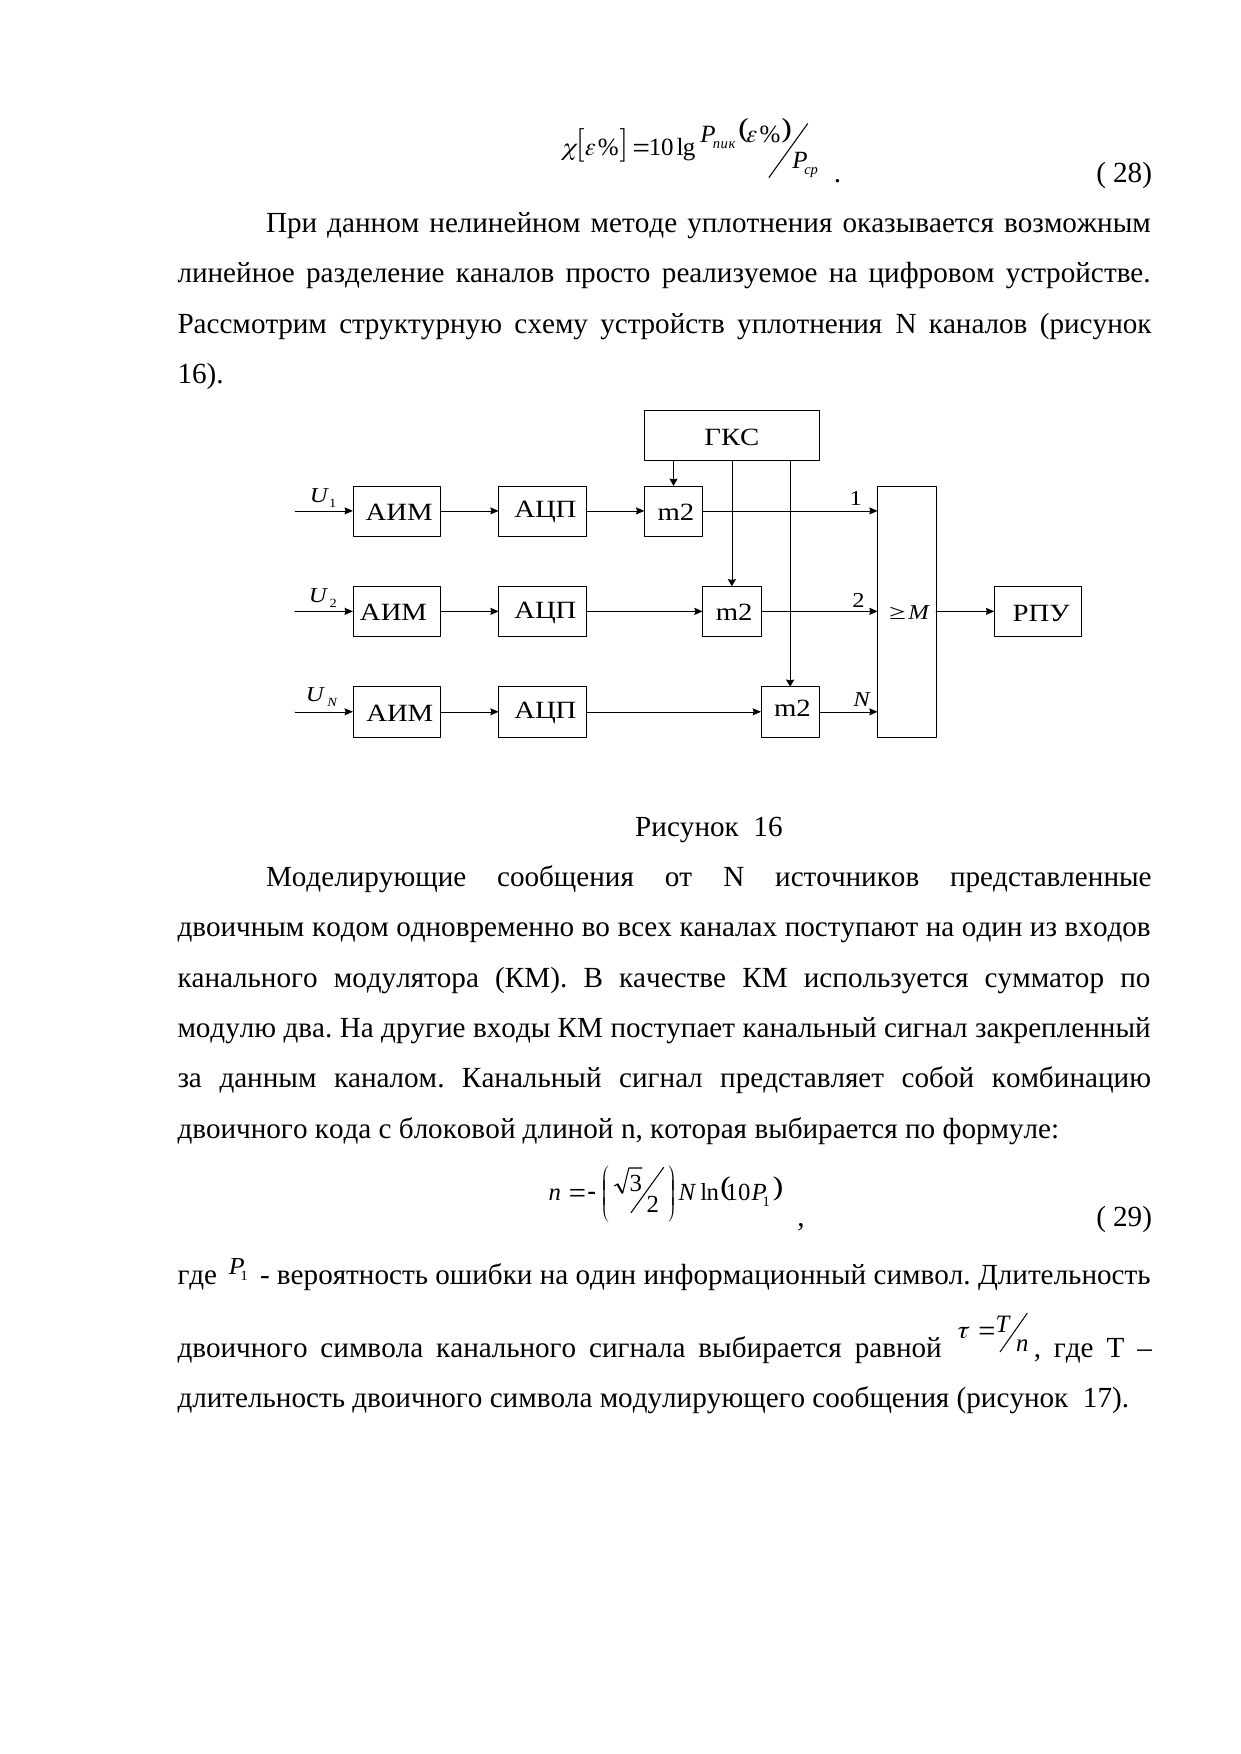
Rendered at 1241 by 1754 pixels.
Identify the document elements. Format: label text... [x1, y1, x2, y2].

text , ( 29) [177, 1161, 1152, 1233]
text Моделирующие сообщения от N источников представленные двоичным кодом одновременно во всех каналах поступают на один из входов канального модулятора (КМ). В качестве КМ используется сумматор по модулю два. На другие входы КМ поступает канальный сигнал закрепленный за данным каналом. Канальный сигнал представляет собой комбинацию двоичного кода с блоковой длиной n, которая выбирается по формуле: [177, 859, 1152, 1144]
text . ( 28) [177, 118, 1152, 188]
text где - вероятность ошибки на один информационный символ. Длительность двоичного символа канального сигнала выбирается равной , где T – длительность двоичного символа модулирующего сообщения (рисунок 17). [177, 1250, 1152, 1414]
text Рисунок 16 [177, 809, 1152, 842]
text При данном нелинейном методе уплотнения оказывается возможным линейное разделение каналов просто реализуемое на цифровом устройстве. Рассмотрим структурную схему устройств уплотнения N каналов (рисунок 16). [177, 205, 1152, 390]
